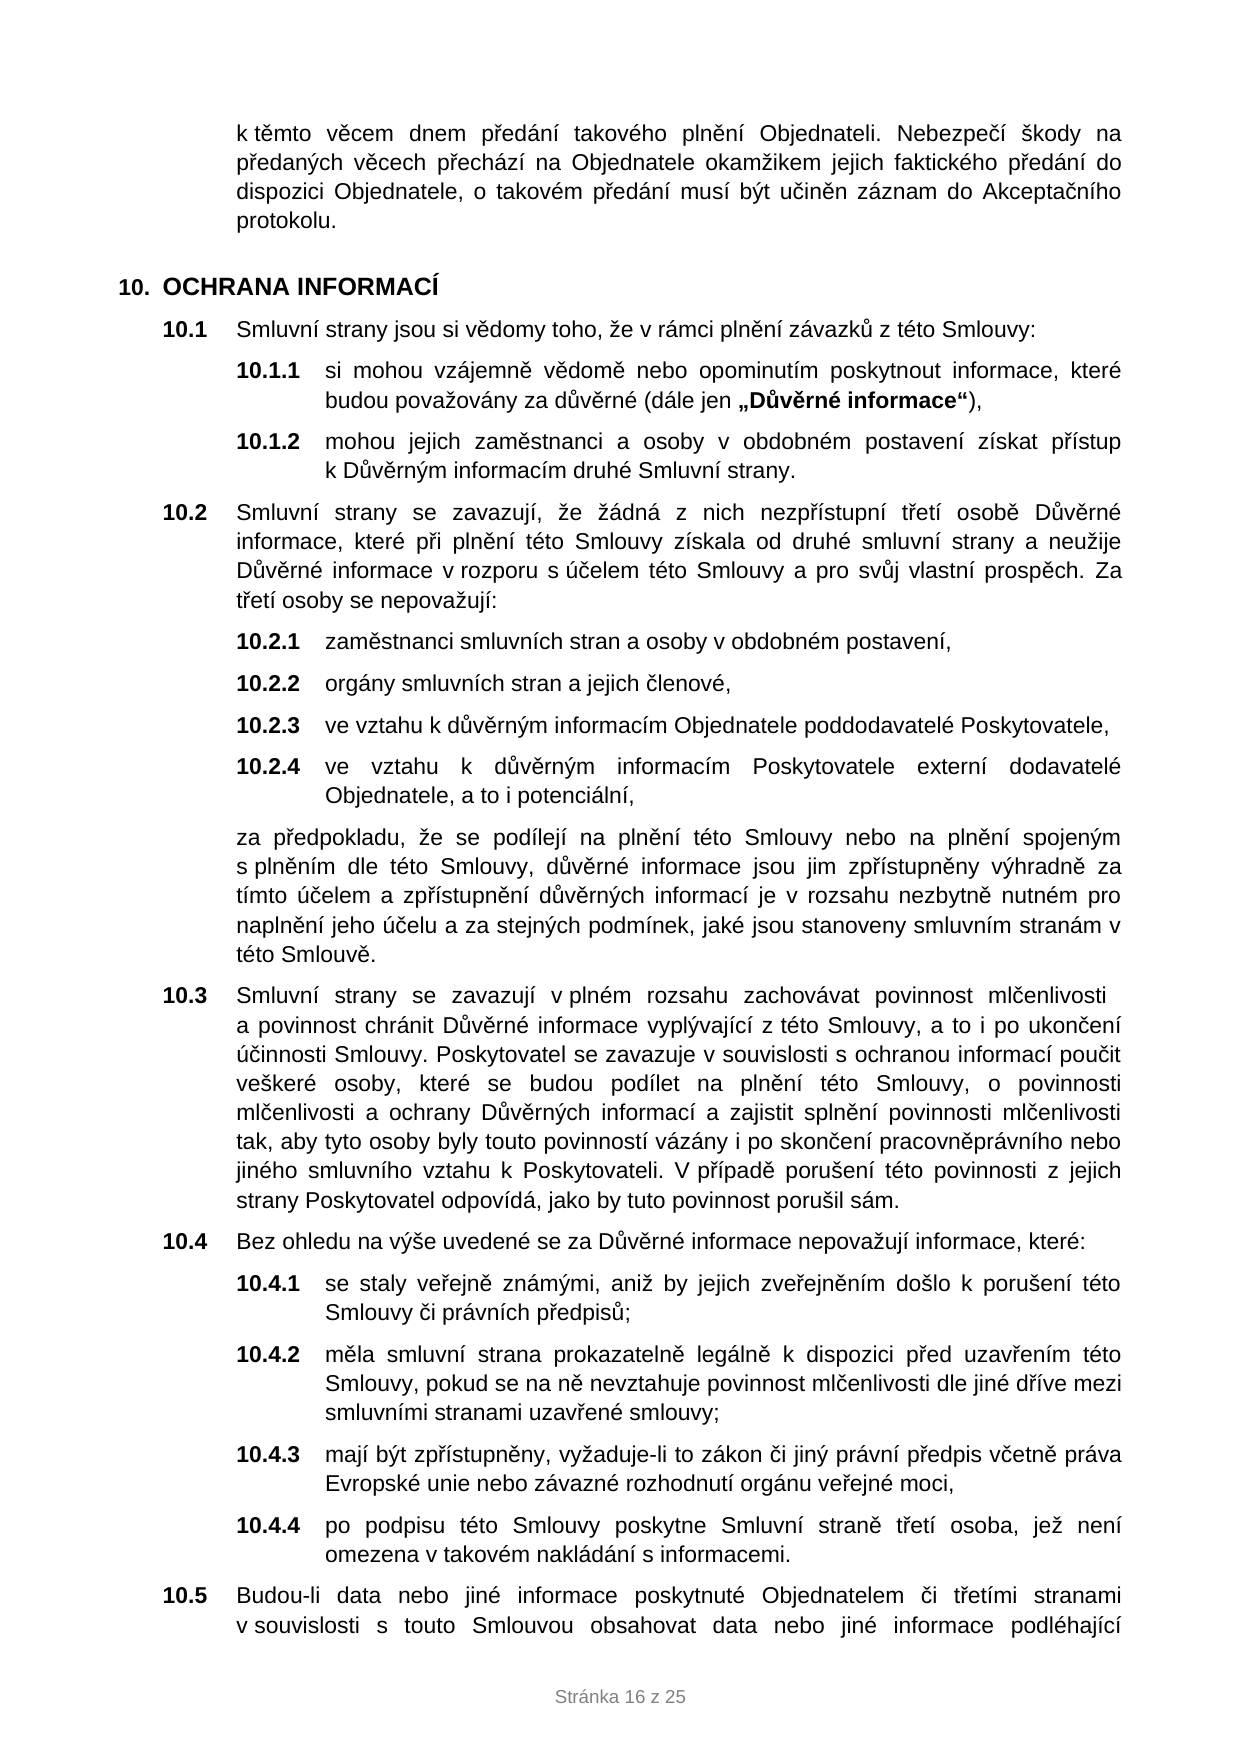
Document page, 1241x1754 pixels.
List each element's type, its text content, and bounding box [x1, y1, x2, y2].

text orgány smluvních stran a jejich členové, [236, 668, 1122, 697]
text si mohou vzájemně vědomě nebo opominutím poskytnout informace, které budou považovány za důvěrné (dále jen „Důvěrné informace“), [236, 356, 1122, 414]
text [162, 118, 1122, 235]
text Smluvní strany se zavazují v plném rozsahu zachovávat povinnost mlčenlivosti a povinnost chránit Důvěrné informace vyplývající z této Smlouvy, a to i po ukončení účinnosti Smlouvy. Poskytovatel se zavazuje v souvislosti s ochranou informací poučit veškeré osoby, které se budou podílet na plnění této Smlouvy, o povinnosti mlčenlivosti a ochrany Důvěrných informací a zajistit splnění povinnosti mlčenlivosti tak, aby tyto osoby byly touto povinností vázány i po skončení pracovněprávního nebo jiného smluvního vztahu k Poskytovateli. V případě porušení této povinnosti z jejich strany Poskytovatel odpovídá, jako by tuto povinnost porušil sám. [162, 981, 1122, 1214]
text Smluvní strany se zavazují, že žádná z nich nezpřístupní třetí osobě Důvěrné informace, které při plnění této Smlouvy získala od druhé smluvní strany a neužije Důvěrné informace v rozporu s účelem této Smlouvy a pro svůj vlastní prospěch. Za třetí osoby se nepovažují: [162, 497, 1122, 614]
text měla smluvní strana prokazatelně legálně k dispozici před uzavřením této Smlouvy, pokud se na ně nevztahuje povinnost mlčenlivosti dle jiné dříve mezi smluvními stranami uzavřené smlouvy; [236, 1339, 1122, 1426]
text Bez ohledu na výše uvedené se za Důvěrné informace nepovažují informace, které: [162, 1226, 1122, 1256]
text mají být zpřístupněny, vyžaduje-li to zákon či jiný právní předpis včetně práva Evropské unie nebo závazné rozhodnutí orgánu veřejné moci, [236, 1439, 1122, 1497]
text ve vztahu k důvěrným informacím Poskytovatele externí dodavatelé Objednatele, a to i potenciální, [236, 751, 1122, 810]
text Smluvní strany jsou si vědomy toho, že v rámci plnění závazků z této Smlouvy: [162, 314, 1122, 343]
text ve vztahu k důvěrným informacím Objednatele poddodavatelé Poskytovatele, [236, 710, 1122, 739]
text Ochrana informací [118, 272, 1122, 301]
text po podpisu této Smlouvy poskytne Smluvní straně třetí osoba, jež není omezena v takovém nakládání s informacemi. [236, 1510, 1122, 1568]
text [162, 1581, 1122, 1639]
text mohou jejich zaměstnanci a osoby v obdobném postavení získat přístup k Důvěrným informacím druhé Smluvní strany. [236, 426, 1122, 485]
text se staly veřejně známými, aniž by jejich zveřejněním došlo k porušení této Smlouvy či právních předpisů; [236, 1268, 1122, 1326]
text zaměstnanci smluvních stran a osoby v obdobném postavení, [236, 626, 1122, 656]
list za předpokladu, že se podílejí na plnění této Smlouvy nebo na plnění spojeným s plněním dle této Smlouvy, důvěrné informace jsou jim zpřístupněny výhradně za tímto účelem a zpřístupnění důvěrných informací je v rozsahu nezbytně nutném pro naplnění jeho účelu a za stejných podmínek, jaké jsou stanoveny smluvním stranám v této Smlouvě. [236, 822, 1122, 968]
